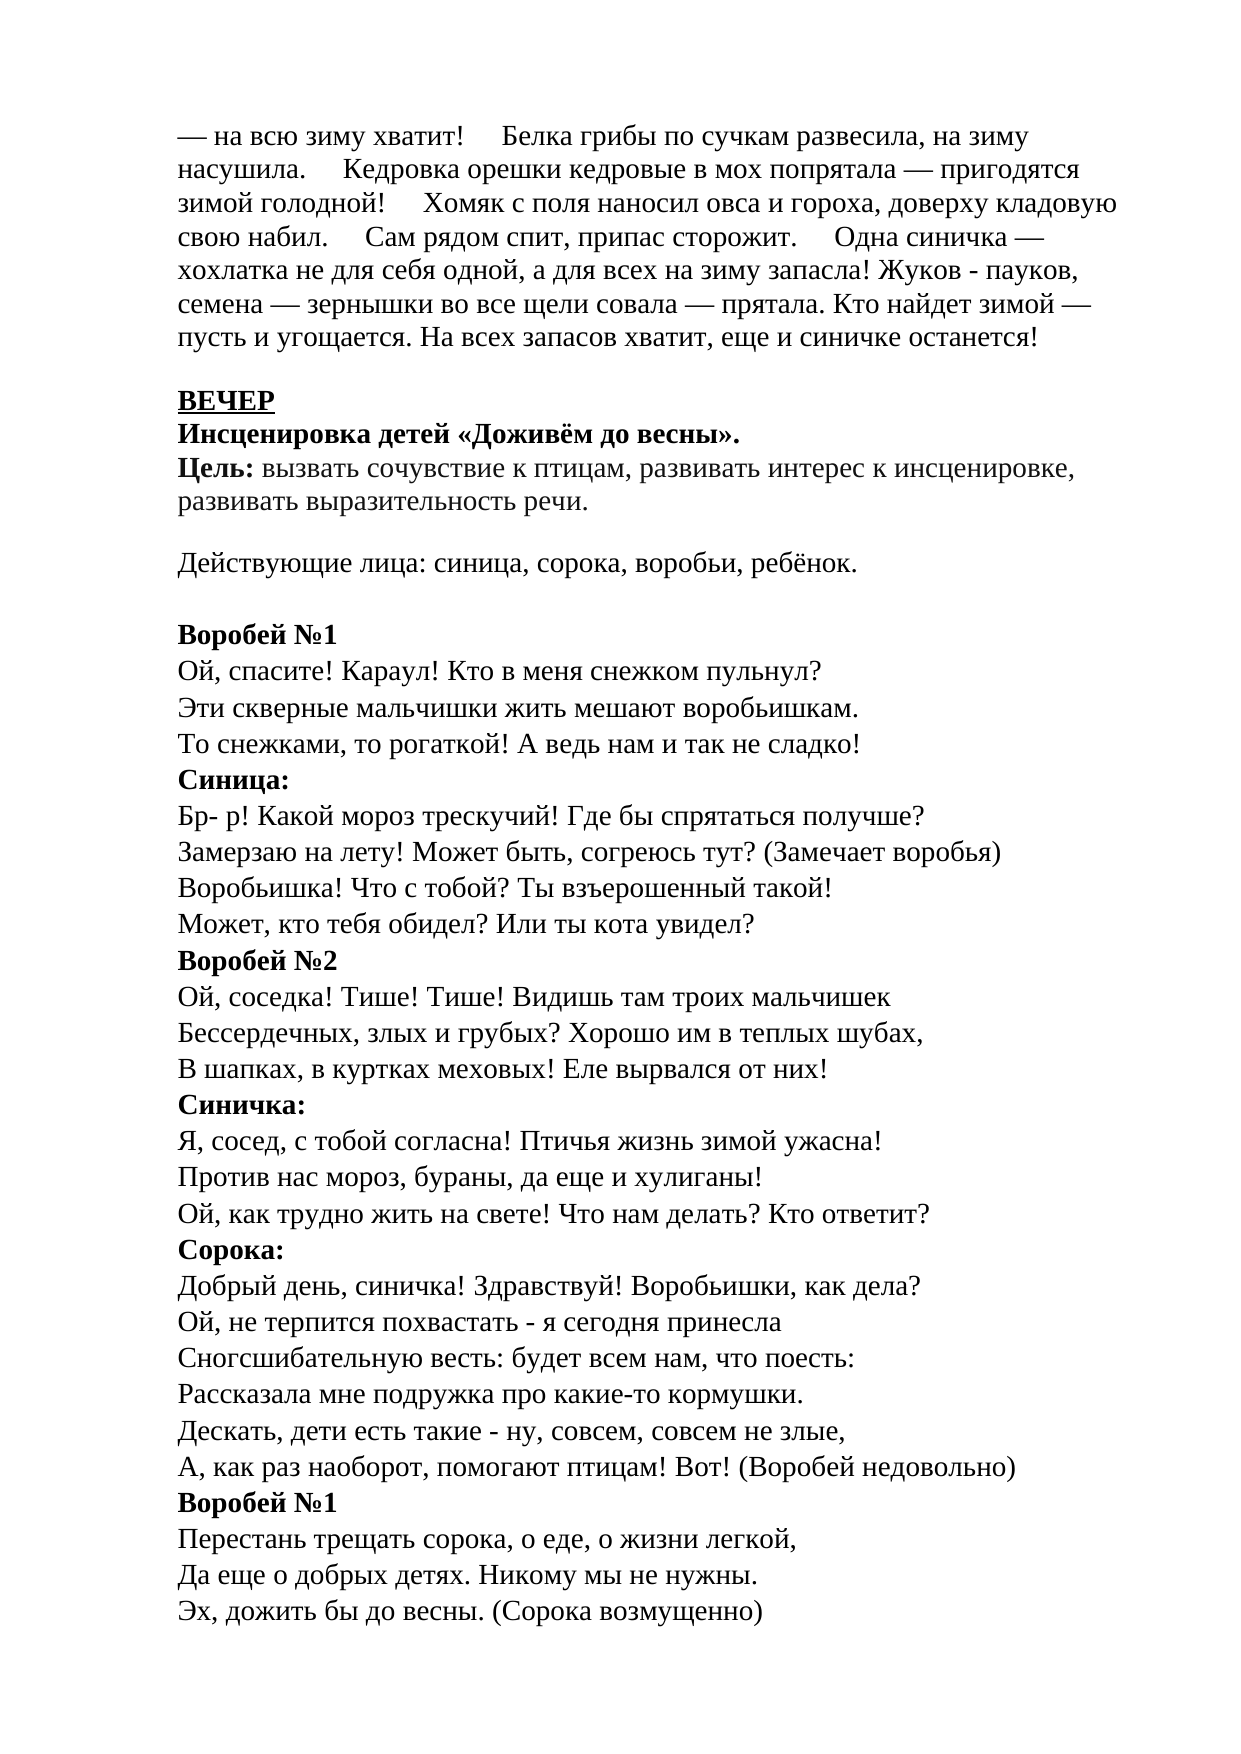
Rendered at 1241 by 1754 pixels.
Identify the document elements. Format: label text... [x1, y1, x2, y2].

text ВЕЧЕР [177, 383, 1152, 416]
text Инсценировка детей «Доживём до весны». Цель: вызвать сочувствие к птицам, развивать интерес к инсценировке, развивать выразительность речи. [177, 416, 1152, 545]
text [177, 545, 1152, 1627]
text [177, 118, 1152, 383]
